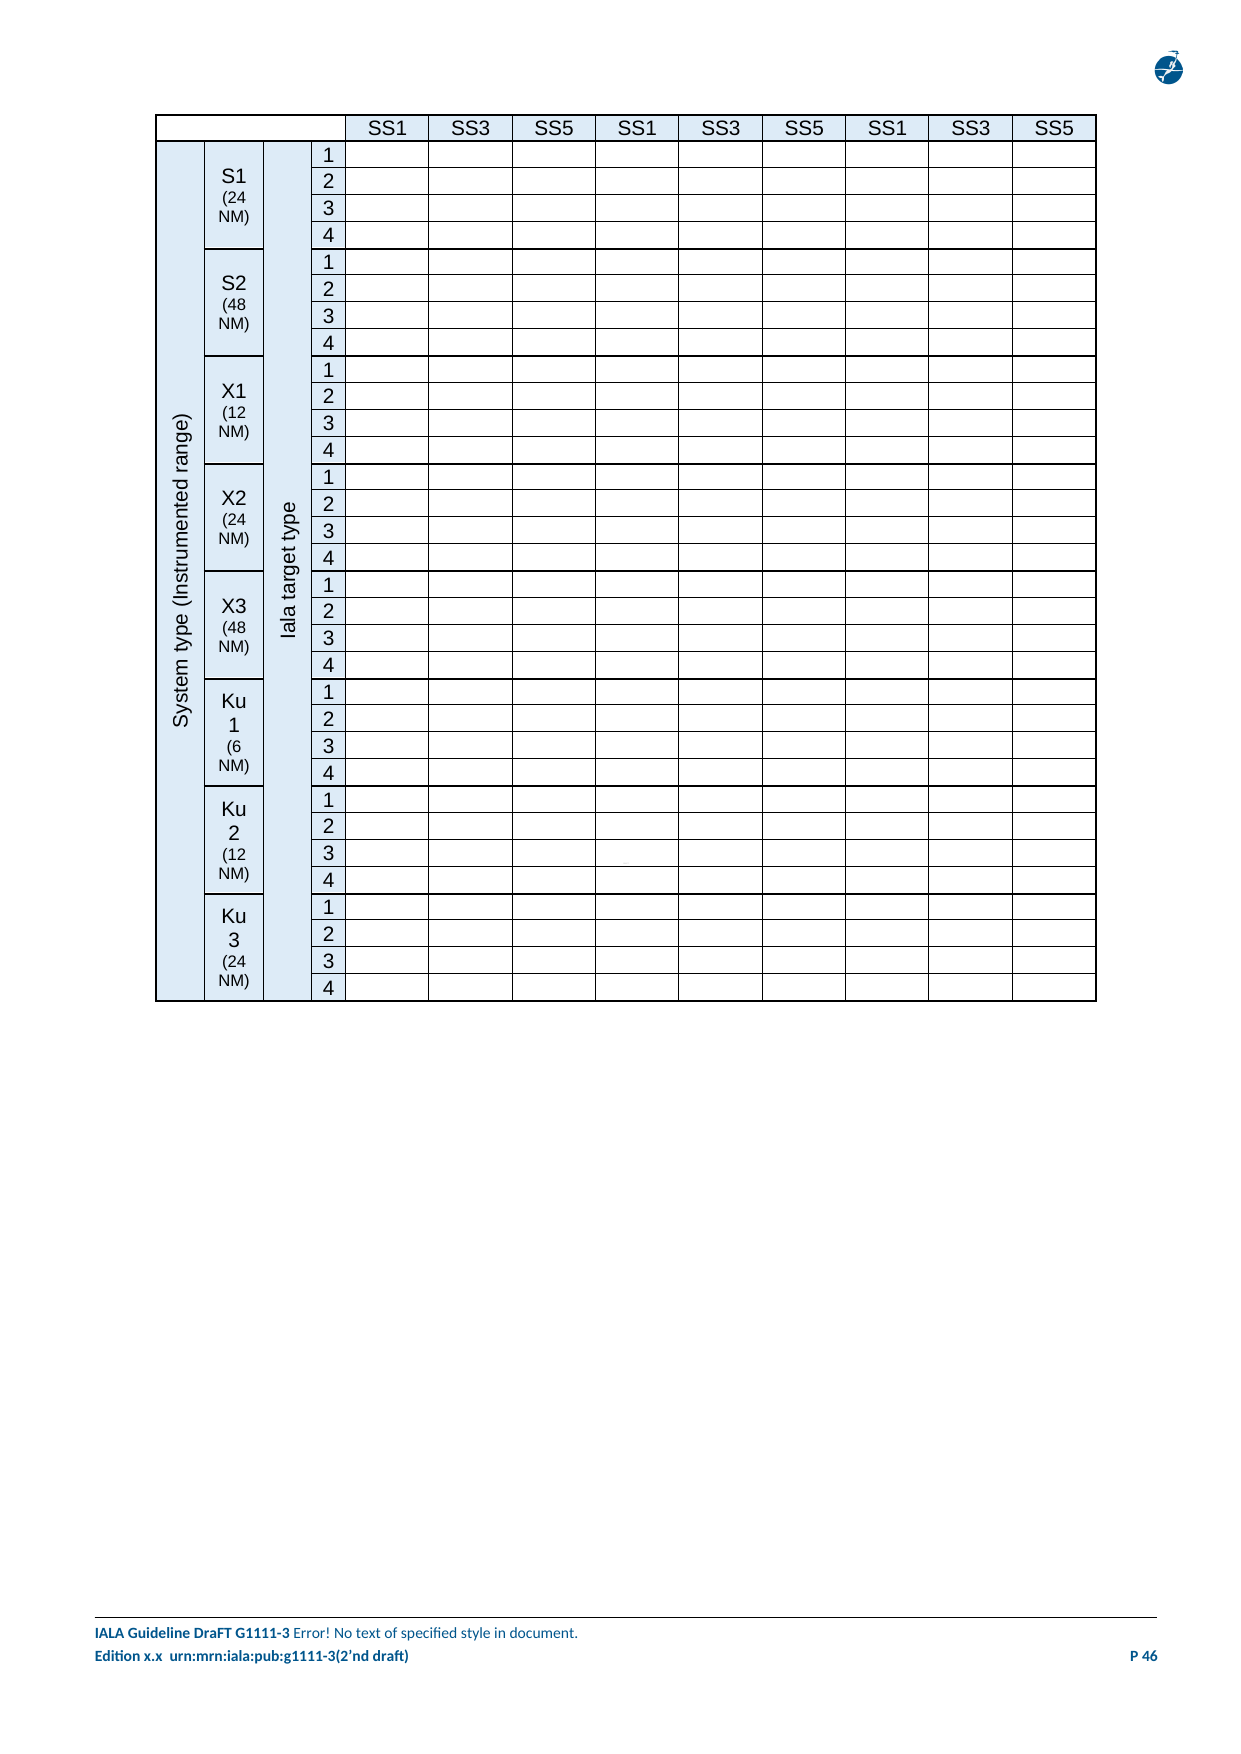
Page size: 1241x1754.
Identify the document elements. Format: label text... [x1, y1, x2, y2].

table_cell [846, 168, 928, 194]
table_cell [596, 947, 678, 973]
table_cell [596, 787, 678, 812]
table_cell [346, 840, 428, 866]
table_cell [929, 572, 1012, 597]
table_cell [596, 250, 678, 274]
table_cell [596, 572, 678, 597]
table_cell [513, 250, 595, 274]
table_cell [846, 383, 928, 409]
table_cell [1013, 705, 1095, 731]
table_cell [429, 222, 512, 247]
table_cell [929, 787, 1012, 812]
table_cell [679, 947, 762, 973]
table_cell [1013, 275, 1095, 301]
table_cell [929, 465, 1012, 489]
table_cell [596, 168, 678, 194]
table_cell [346, 250, 428, 274]
table_cell [846, 974, 928, 1000]
table_cell [846, 490, 928, 516]
table_cell [846, 410, 928, 436]
table_cell [1013, 759, 1095, 785]
table_cell Ku2 (12 NM) [205, 787, 263, 892]
table_cell [763, 920, 845, 946]
table_cell [679, 544, 762, 570]
table_cell [846, 652, 928, 677]
table_cell [346, 357, 428, 382]
table_cell [679, 222, 762, 247]
table_cell [429, 974, 512, 1000]
table_cell [1013, 572, 1095, 597]
table_cell [596, 222, 678, 247]
table_cell [763, 222, 845, 247]
table_cell [513, 410, 595, 436]
table_cell [429, 437, 512, 462]
table_cell 3 [312, 195, 345, 221]
table_cell [429, 195, 512, 221]
table_cell [679, 517, 762, 543]
table_cell [596, 598, 678, 624]
table_cell [846, 544, 928, 570]
table_cell [929, 302, 1012, 328]
table_cell [596, 195, 678, 221]
table_cell 1 [312, 787, 345, 812]
table_cell [429, 787, 512, 812]
table_cell [429, 410, 512, 436]
table_cell [513, 168, 595, 194]
table_cell [1013, 787, 1095, 812]
table_cell [846, 437, 928, 462]
table_cell [929, 895, 1012, 919]
table_cell [679, 867, 762, 892]
table_cell [846, 813, 928, 839]
table_cell X1 (12 NM) [205, 357, 263, 462]
table_cell [679, 275, 762, 301]
table_cell [1013, 947, 1095, 973]
table_cell 1 [312, 465, 345, 489]
table_cell [346, 813, 428, 839]
table_cell [763, 302, 845, 328]
table_cell [763, 705, 845, 731]
table_cell [596, 705, 678, 731]
table_cell [679, 142, 762, 167]
table_cell [679, 705, 762, 731]
table_cell [346, 302, 428, 328]
table_cell SS5 [513, 116, 595, 140]
table_cell 1 [312, 572, 345, 597]
table_cell [1013, 437, 1095, 462]
table_cell [513, 732, 595, 758]
picture [1123, 0, 1241, 119]
table_cell [929, 410, 1012, 436]
table_cell [929, 329, 1012, 355]
table_cell [929, 275, 1012, 301]
table_cell [846, 517, 928, 543]
table_cell [763, 787, 845, 812]
table_cell [679, 598, 762, 624]
table_cell S2 (48 NM) [205, 250, 263, 355]
table_cell [846, 732, 928, 758]
table_cell [929, 625, 1012, 651]
table_cell [346, 275, 428, 301]
table_cell [513, 947, 595, 973]
table_cell [763, 947, 845, 973]
table_cell [1013, 544, 1095, 570]
table_cell [429, 357, 512, 382]
table_cell [679, 490, 762, 516]
table_cell [1013, 465, 1095, 489]
table_cell [929, 840, 1012, 866]
table_cell [429, 680, 512, 704]
table_cell 2 [312, 705, 345, 731]
table_cell [763, 329, 845, 355]
table_cell [846, 222, 928, 247]
table_cell [1013, 652, 1095, 677]
table_cell [1013, 598, 1095, 624]
table_cell [346, 974, 428, 1000]
table_cell [513, 437, 595, 462]
table_cell [929, 437, 1012, 462]
table_cell [763, 490, 845, 516]
table_cell [1013, 302, 1095, 328]
table_cell 1 [312, 142, 345, 167]
table_cell [763, 732, 845, 758]
table_cell [929, 490, 1012, 516]
table_cell [846, 275, 928, 301]
table_cell [346, 329, 428, 355]
table_cell SS3 [429, 116, 512, 140]
table_cell SS3 [679, 116, 762, 140]
table_cell [346, 732, 428, 758]
table_cell [763, 840, 845, 866]
table_cell [679, 357, 762, 382]
table_cell [763, 895, 845, 919]
table_cell [1013, 383, 1095, 409]
table_cell [596, 840, 678, 866]
table_cell [346, 920, 428, 946]
table_cell [596, 974, 678, 1000]
table_cell S1 (24 NM) [205, 142, 263, 247]
table_cell [346, 490, 428, 516]
table_cell [929, 383, 1012, 409]
table_cell [513, 759, 595, 785]
table_cell 3 [312, 840, 345, 866]
table_cell [346, 383, 428, 409]
table_cell 3 [312, 947, 345, 973]
table_cell [513, 625, 595, 651]
table_cell Ku1 (6 NM) [205, 680, 263, 785]
table_cell 2 [312, 168, 345, 194]
table_cell [679, 759, 762, 785]
table_cell [929, 222, 1012, 247]
table_cell [429, 465, 512, 489]
table_cell [679, 302, 762, 328]
table_cell [513, 598, 595, 624]
table_cell [679, 732, 762, 758]
table_cell [513, 652, 595, 677]
table_cell [429, 705, 512, 731]
table_cell [679, 974, 762, 1000]
table_cell [763, 652, 845, 677]
table_cell [513, 142, 595, 167]
table_cell [346, 168, 428, 194]
table_cell [429, 625, 512, 651]
table_cell [679, 195, 762, 221]
table_cell [346, 652, 428, 677]
table_cell [429, 652, 512, 677]
table_cell 2 [312, 275, 345, 301]
table_cell SS5 [763, 116, 845, 140]
table_cell [679, 465, 762, 489]
table_cell [429, 867, 512, 892]
table_cell [513, 680, 595, 704]
table_cell [1013, 222, 1095, 247]
table_cell [846, 142, 928, 167]
table_cell X3 (48 NM) [205, 572, 263, 677]
table_cell [513, 787, 595, 812]
table_cell 3 [312, 517, 345, 543]
table_cell [513, 357, 595, 382]
table_cell System type (Instrumented range) [157, 142, 204, 1000]
table_cell [1013, 250, 1095, 274]
table_cell [763, 759, 845, 785]
table_cell [596, 410, 678, 436]
table_cell [429, 840, 512, 866]
table_cell 1 [312, 680, 345, 704]
table_cell [346, 142, 428, 167]
table_cell [679, 168, 762, 194]
table_cell [596, 142, 678, 167]
table_cell SS1 [596, 116, 678, 140]
table_cell [763, 974, 845, 1000]
table_cell [346, 437, 428, 462]
table_cell [429, 895, 512, 919]
table_cell [679, 572, 762, 597]
table_cell [1013, 517, 1095, 543]
table_cell [1013, 410, 1095, 436]
table_cell [929, 195, 1012, 221]
table_cell 1 [312, 250, 345, 274]
table_cell 4 [312, 222, 345, 247]
table_cell [596, 867, 678, 892]
table_cell 3 [312, 410, 345, 436]
table_cell [596, 357, 678, 382]
table_cell [513, 974, 595, 1000]
table_cell [596, 437, 678, 462]
table_cell [429, 250, 512, 274]
table_cell 2 [312, 598, 345, 624]
table_cell [679, 410, 762, 436]
table_cell [346, 598, 428, 624]
table_cell [596, 732, 678, 758]
table_cell 4 [312, 759, 345, 785]
table_cell [929, 680, 1012, 704]
table_cell [346, 410, 428, 436]
table_cell [763, 625, 845, 651]
table_cell 4 [312, 652, 345, 677]
table_cell [929, 705, 1012, 731]
table_cell [429, 947, 512, 973]
table_cell [846, 195, 928, 221]
table_cell [596, 544, 678, 570]
table_cell [1013, 490, 1095, 516]
table_cell [346, 625, 428, 651]
table_cell [1013, 357, 1095, 382]
table_cell [596, 652, 678, 677]
table_cell [929, 920, 1012, 946]
table_cell [679, 840, 762, 866]
table_cell [929, 598, 1012, 624]
table_cell [679, 383, 762, 409]
table_cell [513, 920, 595, 946]
table_cell [513, 490, 595, 516]
table_cell [763, 572, 845, 597]
table_cell [596, 329, 678, 355]
table_cell [429, 544, 512, 570]
table_cell [679, 329, 762, 355]
table_cell [846, 705, 928, 731]
table_cell 1 [312, 895, 345, 919]
table_cell [346, 544, 428, 570]
table_cell [846, 572, 928, 597]
table_cell 2 [312, 813, 345, 839]
table_cell [429, 598, 512, 624]
table_cell 4 [312, 974, 345, 1000]
table_cell 4 [312, 867, 345, 892]
table_cell [846, 625, 928, 651]
table_cell [1013, 840, 1095, 866]
table_cell [846, 840, 928, 866]
table_cell [679, 625, 762, 651]
table_cell [429, 572, 512, 597]
table_cell [679, 920, 762, 946]
table_cell [513, 572, 595, 597]
table_cell [929, 759, 1012, 785]
table_cell 4 [312, 329, 345, 355]
table_cell [1013, 813, 1095, 839]
table_cell [846, 250, 928, 274]
table_cell [513, 275, 595, 301]
table_cell [763, 813, 845, 839]
table_cell [429, 142, 512, 167]
table_cell [513, 867, 595, 892]
table_cell SS3 [929, 116, 1012, 140]
table_cell [679, 437, 762, 462]
table_cell 4 [312, 544, 345, 570]
table_cell [846, 302, 928, 328]
table_cell [763, 383, 845, 409]
table_cell [929, 168, 1012, 194]
table_cell [679, 787, 762, 812]
table_cell [1013, 168, 1095, 194]
table_cell [929, 544, 1012, 570]
table_cell [596, 465, 678, 489]
table_cell [929, 867, 1012, 892]
table_cell [596, 383, 678, 409]
table_cell Iala target type [264, 142, 311, 1000]
table_cell [929, 732, 1012, 758]
table_cell [596, 813, 678, 839]
table_cell 4 [312, 437, 345, 462]
table_cell [513, 813, 595, 839]
table_cell [929, 250, 1012, 274]
table_cell [763, 867, 845, 892]
table_cell [763, 195, 845, 221]
table_cell [346, 759, 428, 785]
table_cell [513, 517, 595, 543]
table_cell [763, 357, 845, 382]
table_cell [596, 275, 678, 301]
table_cell [763, 410, 845, 436]
table_cell [513, 222, 595, 247]
table_cell [346, 705, 428, 731]
table_cell [846, 947, 928, 973]
table_cell [679, 652, 762, 677]
table_cell SS5 [1013, 116, 1095, 140]
table_cell [346, 895, 428, 919]
table_cell [763, 465, 845, 489]
table_cell [346, 867, 428, 892]
table_cell [346, 680, 428, 704]
table_cell [346, 222, 428, 247]
table_cell [846, 920, 928, 946]
table_cell [513, 544, 595, 570]
table_cell [763, 275, 845, 301]
table_cell 3 [312, 625, 345, 651]
table_cell [1013, 142, 1095, 167]
table_cell [429, 329, 512, 355]
table_cell 2 [312, 920, 345, 946]
table_cell [846, 867, 928, 892]
table_cell [929, 813, 1012, 839]
table_cell [596, 490, 678, 516]
table_cell [513, 329, 595, 355]
table_cell [929, 652, 1012, 677]
table_cell 3 [312, 732, 345, 758]
table_cell [513, 383, 595, 409]
table_cell [763, 598, 845, 624]
table_cell [1013, 732, 1095, 758]
table_cell [846, 357, 928, 382]
table_cell [513, 840, 595, 866]
table_cell [763, 544, 845, 570]
table_cell [513, 195, 595, 221]
table_cell [763, 250, 845, 274]
table_cell [513, 302, 595, 328]
table_cell [429, 275, 512, 301]
table_cell [429, 920, 512, 946]
table_cell Ku3 (24 NM) [205, 895, 263, 1000]
table_cell [429, 168, 512, 194]
table_cell [1013, 680, 1095, 704]
table_cell [1013, 195, 1095, 221]
table_cell [346, 572, 428, 597]
table_cell [596, 680, 678, 704]
table_cell X2 (24 NM) [205, 465, 263, 570]
table_cell [679, 895, 762, 919]
table_cell [1013, 625, 1095, 651]
table_cell [846, 680, 928, 704]
table_cell [513, 895, 595, 919]
table_cell [763, 437, 845, 462]
table_cell [929, 142, 1012, 167]
table_cell [1013, 867, 1095, 892]
table_cell [1013, 974, 1095, 1000]
table_cell [429, 813, 512, 839]
table_cell [763, 517, 845, 543]
table_cell [429, 490, 512, 516]
table_cell [846, 598, 928, 624]
table_cell [679, 813, 762, 839]
table_cell [846, 895, 928, 919]
table_cell 1 [312, 357, 345, 382]
table_cell [429, 517, 512, 543]
table_cell [429, 383, 512, 409]
table_cell [679, 680, 762, 704]
table_cell [346, 465, 428, 489]
table_cell [1013, 895, 1095, 919]
table_cell [346, 947, 428, 973]
table_cell [1013, 329, 1095, 355]
table_cell [679, 250, 762, 274]
table_cell [929, 517, 1012, 543]
table_cell [763, 680, 845, 704]
table_cell SS1 [346, 116, 428, 140]
table_cell [763, 168, 845, 194]
table_cell [346, 195, 428, 221]
table_cell [846, 759, 928, 785]
table_cell [429, 732, 512, 758]
table_cell 3 [312, 302, 345, 328]
table_cell [929, 357, 1012, 382]
table_cell [346, 517, 428, 543]
table_cell [929, 974, 1012, 1000]
table_cell [513, 465, 595, 489]
table_cell [596, 759, 678, 785]
table_cell 2 [312, 490, 345, 516]
table_cell [846, 465, 928, 489]
table_cell [513, 705, 595, 731]
table_cell [846, 329, 928, 355]
table_cell 2 [312, 383, 345, 409]
table_cell [596, 895, 678, 919]
table_cell [429, 759, 512, 785]
table_cell [596, 625, 678, 651]
table_cell SS1 [846, 116, 928, 140]
table_cell [596, 517, 678, 543]
table_cell [763, 142, 845, 167]
table_cell [846, 787, 928, 812]
table_cell [929, 947, 1012, 973]
table_cell [346, 787, 428, 812]
table_cell [596, 302, 678, 328]
table_cell [429, 302, 512, 328]
table_cell [596, 920, 678, 946]
table_cell [1013, 920, 1095, 946]
